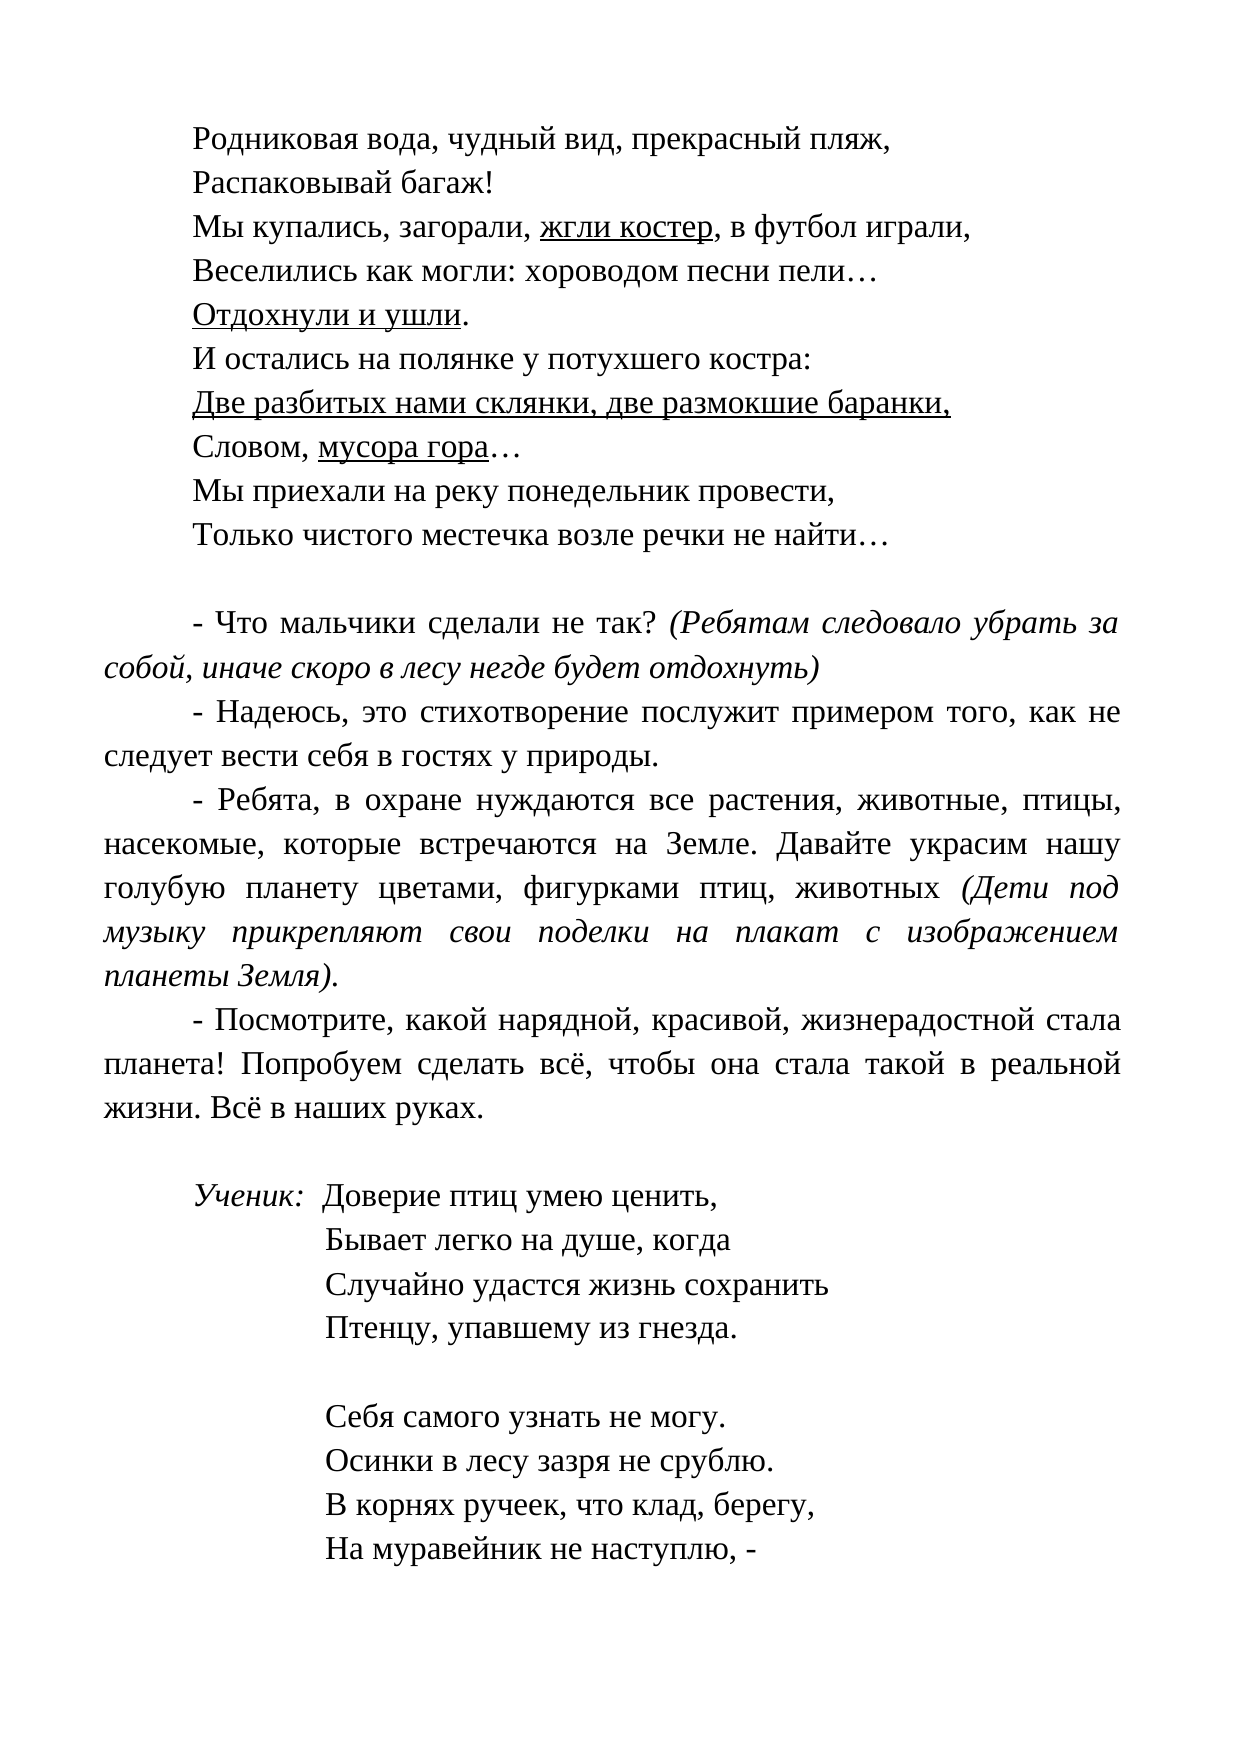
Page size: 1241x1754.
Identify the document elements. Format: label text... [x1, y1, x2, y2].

text Только чистого местечка возле речки не найти… [103, 515, 1122, 553]
text - Ребята, в охране нуждаются все растения, животные, птицы, насекомые, которые встречаются на Земле. Давайте украсим нашу голубую планету цветами, фигурками птиц, животных (Дети под музыку прикрепляют свои поделки на плакат с изображением планеты Земля). [103, 779, 1122, 994]
text Отдохнули и ушли. [103, 294, 1122, 333]
text Веселились как могли: хороводом песни пели… [103, 250, 1122, 289]
text И остались на полянке у потухшего костра: [103, 338, 1122, 377]
text Распаковывай багаж! [103, 162, 1122, 201]
text - Посмотрите, какой нарядной, красивой, жизнерадостной стала планета! Попробуем сделать всё, чтобы она стала такой в реальной жизни. Всё в наших руках. [103, 999, 1122, 1126]
text Себя самого узнать не могу. [103, 1396, 1122, 1434]
text Родниковая вода, чудный вид, прекрасный пляж, [103, 118, 1122, 156]
text На муравейник не наступлю, - [103, 1528, 1122, 1566]
text Ученик: Доверие птиц умею ценить, [103, 1176, 1122, 1214]
text Словом, мусора гора… [103, 427, 1122, 465]
text - Что мальчики сделали не так? (Ребятам следовало убрать за собой, иначе скоро в лесу негде будет отдохнуть) [103, 603, 1122, 685]
text Случайно удастся жизнь сохранить [103, 1264, 1122, 1302]
text Мы купались, загорали, жгли костер, в футбол играли, [103, 206, 1122, 244]
text В корнях ручеек, что клад, берегу, [103, 1484, 1122, 1522]
text Мы приехали на реку понедельник провести, [103, 471, 1122, 509]
text - Надеюсь, это стихотворение послужит примером того, как не следует вести себя в гостях у природы. [103, 691, 1122, 773]
text Две разбитых нами склянки, две размокшие баранки, [103, 382, 1122, 421]
text Осинки в лесу зазря не срублю. [103, 1440, 1122, 1478]
text Птенцу, упавшему из гнезда. [103, 1308, 1122, 1346]
text Бывает легко на душе, когда [103, 1220, 1122, 1258]
